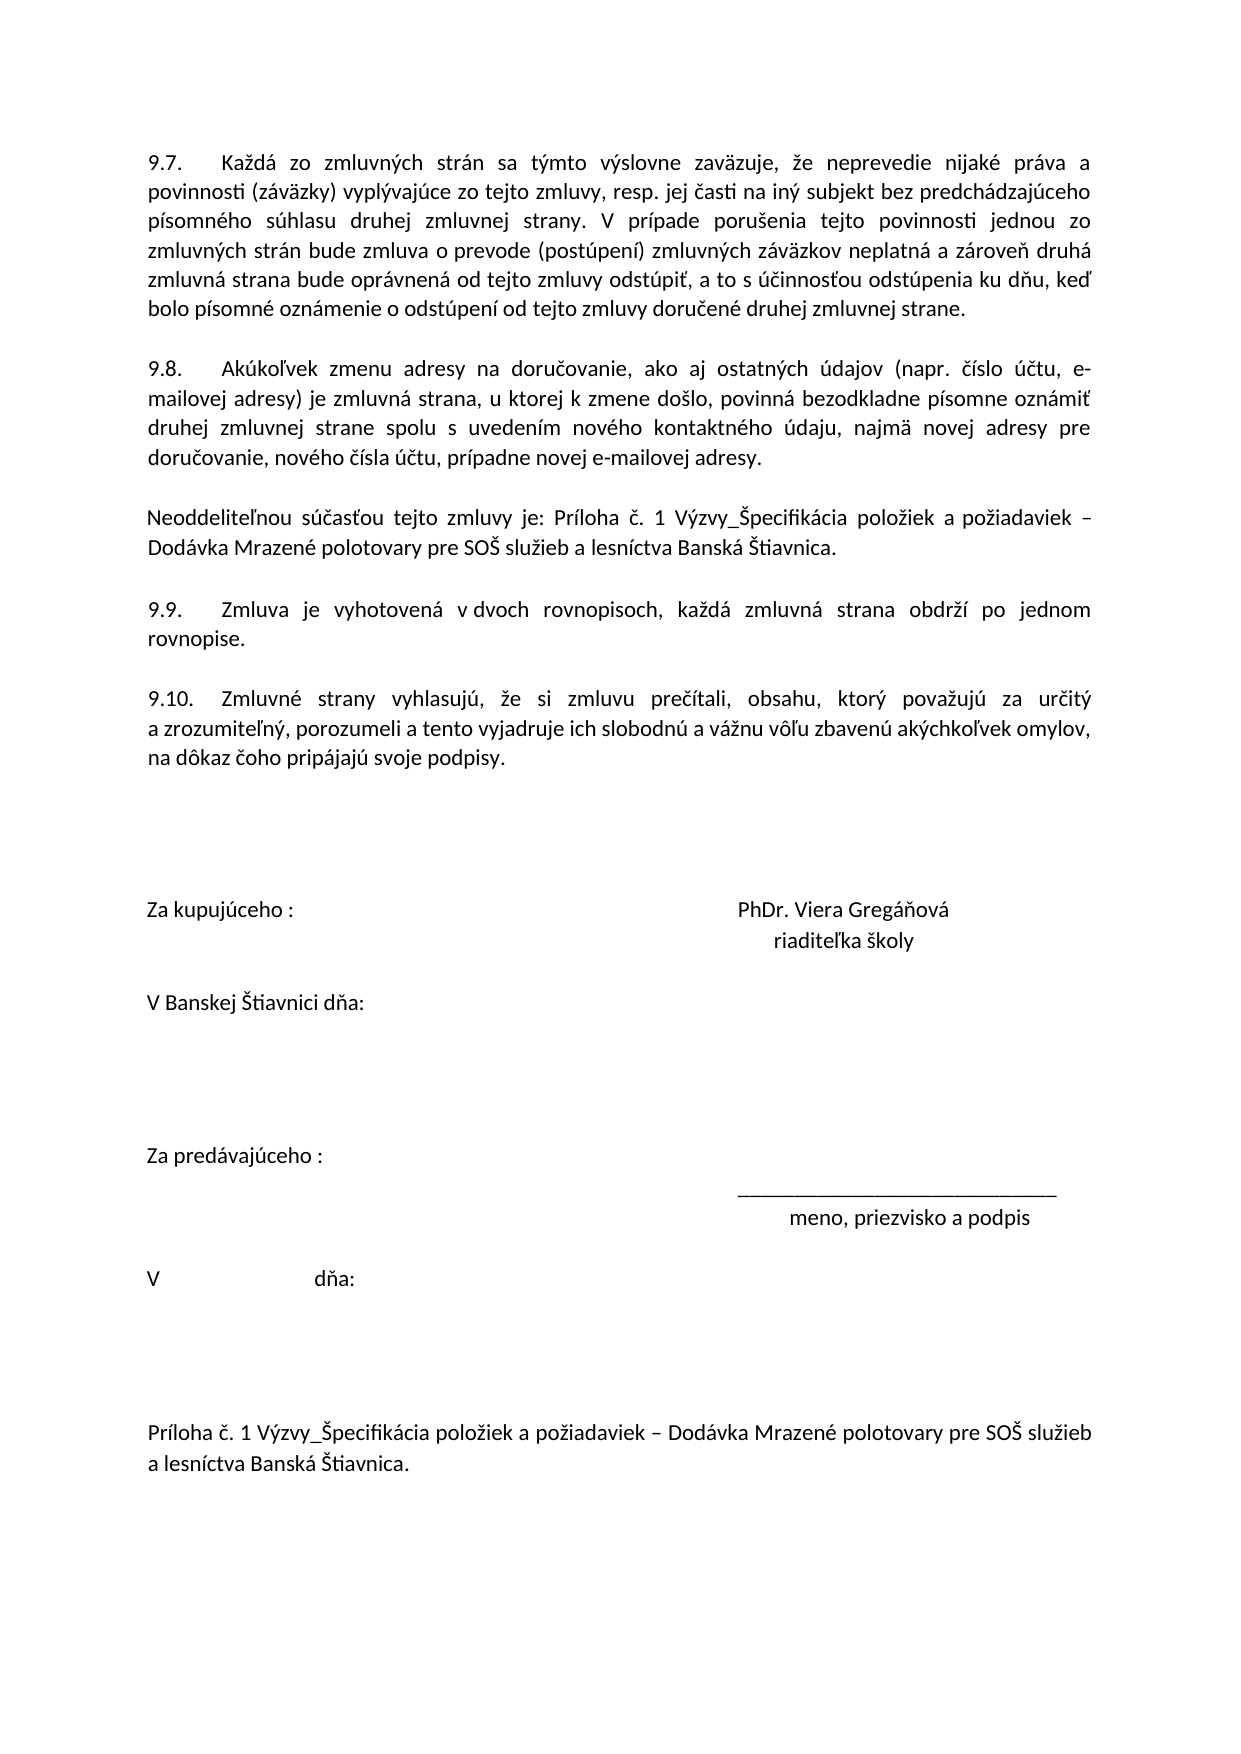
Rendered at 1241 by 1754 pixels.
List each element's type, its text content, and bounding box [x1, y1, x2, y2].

list ____________________________ [664, 1172, 1093, 1200]
list Zmluva je vyhotovená v dvoch rovnopisoch, každá zmluvná strana obdrží po jednom rovnopise. [148, 595, 1093, 652]
list Za kupujúceho : PhDr. Viera Gregáňová [147, 896, 1093, 923]
text Príloha č. 1 Výzvy_Špecifikácia položiek a požiadaviek – Dodávka Mrazené polotovary pre SOŠ služieb a lesníctva Banská Štiavnica. [148, 1418, 1093, 1477]
list Zmluvné strany vyhlasujú, že si zmluvu prečítali, obsahu, ktorý považujú za určitý a zrozumiteľný, porozumeli a tento vyjadruje ich slobodnú a vážnu vôľu zbavenú akýchkoľvek omylov, na dôkaz čoho pripájajú svoje podpisy. [148, 684, 1093, 771]
list Akúkoľvek zmenu adresy na doručovanie, ako aj ostatných údajov (napr. číslo účtu, e-mailovej adresy) je zmluvná strana, u ktorej k zmene došlo, povinná bezodkladne písomne oznámiť druhej zmluvnej strane spolu s uvedením nového kontaktného údaju, najmä novej adresy pre doručovanie, nového čísla účtu, prípadne novej e-mailovej adresy. [148, 354, 1093, 471]
list Za predávajúceho : [147, 1141, 1093, 1169]
list V Banskej Štiavnici dňa: [147, 988, 1093, 1016]
list Neoddeliteľnou súčasťou tejto zmluvy je: Príloha č. 1 Výzvy_Špecifikácia položiek a požiadaviek – Dodávka Mrazené polotovary pre SOŠ služieb a lesníctva Banská Štiavnica. [147, 503, 1093, 562]
list V dňa: [147, 1264, 1093, 1292]
list Každá zo zmluvných strán sa týmto výslovne zaväzuje, že neprevedie nijaké práva a povinnosti (záväzky) vyplývajúce zo tejto zmluvy, resp. jej časti na iný subjekt bez predchádzajúceho písomného súhlasu druhej zmluvnej strany. V prípade porušenia tejto povinnosti jednou zo zmluvných strán bude zmluva o prevode (postúpení) zmluvných záväzkov neplatná a zároveň druhá zmluvná strana bude oprávnená od tejto zmluvy odstúpiť, a to s účinnosťou odstúpenia ku dňu, keď bolo písomné oznámenie o odstúpení od tejto zmluvy doručené druhej zmluvnej strane. [148, 148, 1093, 322]
list riaditeľka školy [147, 926, 1093, 985]
list meno, priezvisko a podpis [147, 1203, 1093, 1231]
